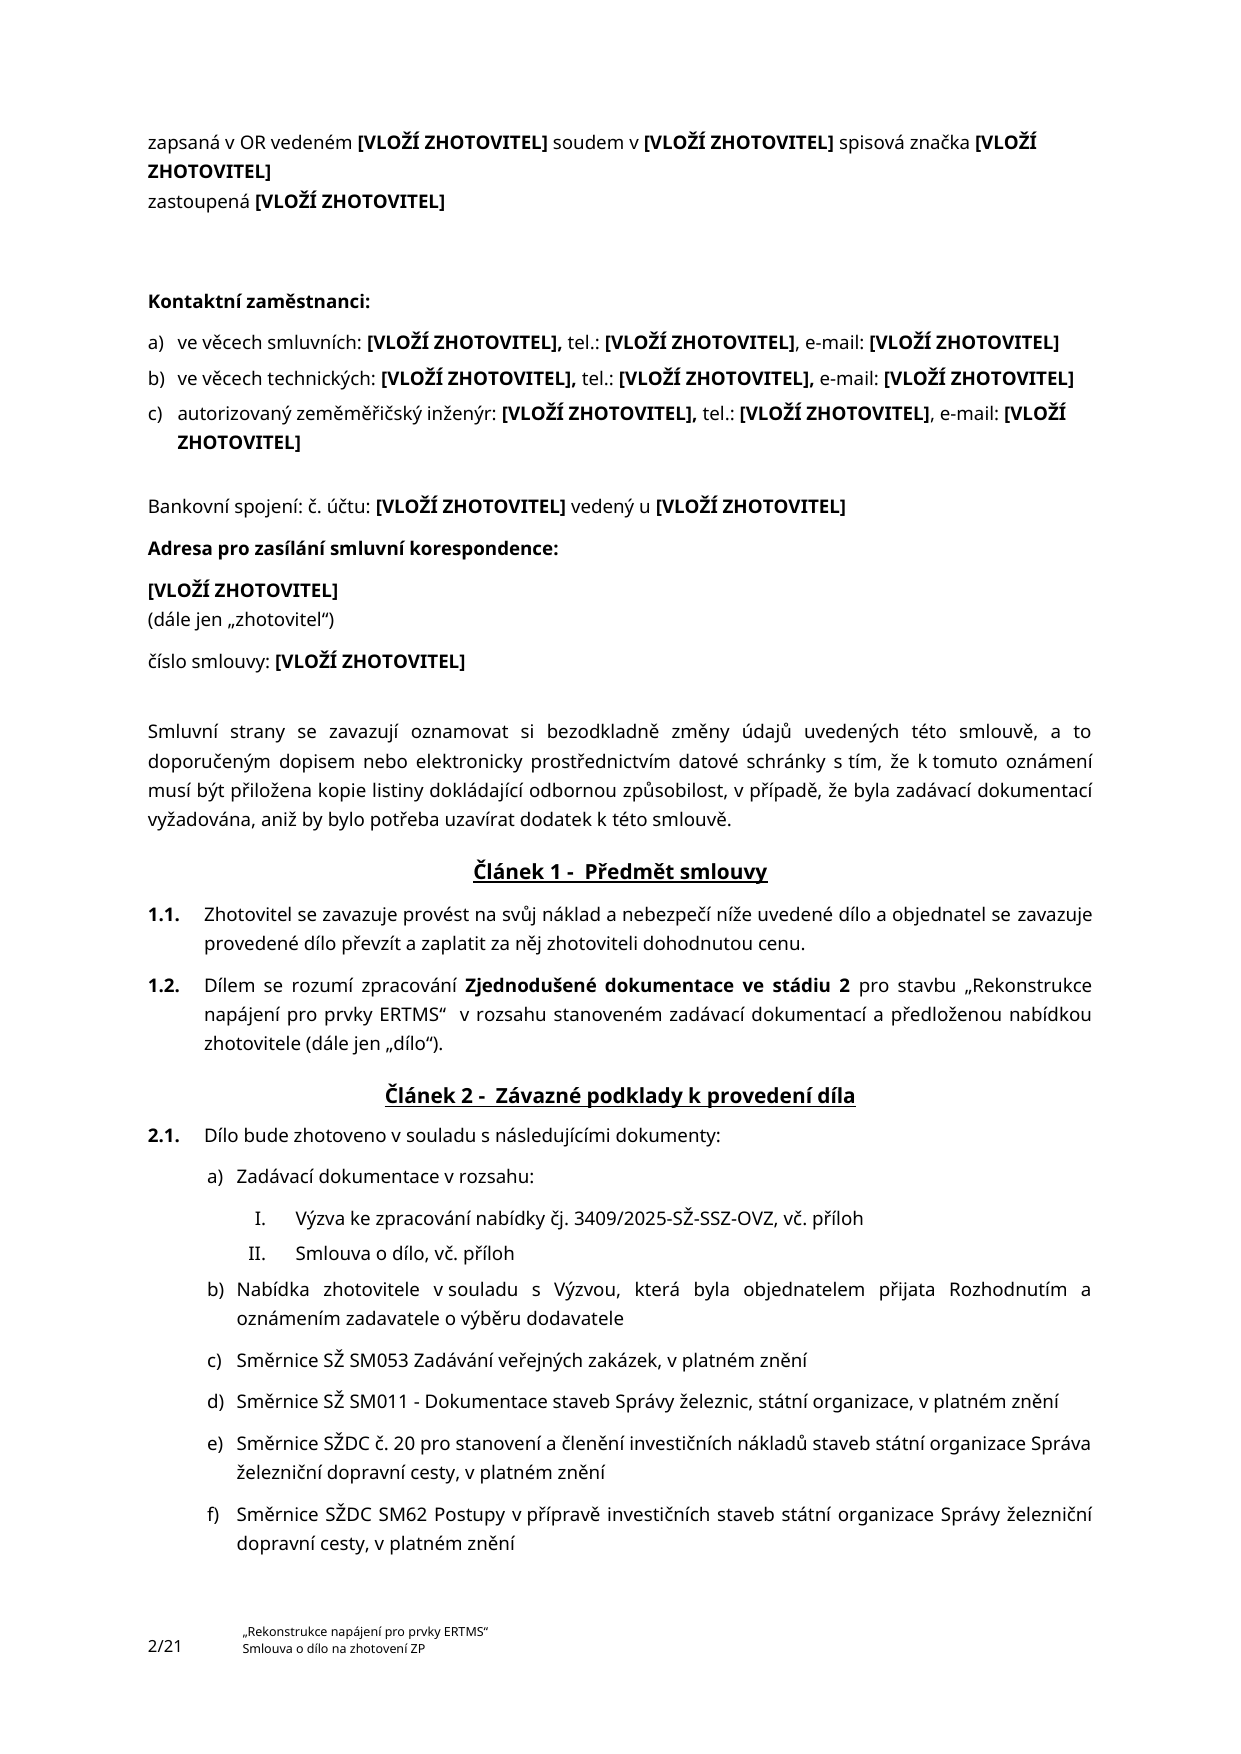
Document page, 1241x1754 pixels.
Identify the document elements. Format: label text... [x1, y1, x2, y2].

text 1.1. Zhotovitel se zavazuje provést na svůj náklad a nebezpečí níže uvedené dílo a objednatel se zavazuje provedené dílo převzít a zaplatit za něj zhotoviteli dohodnutou cenu. [148, 898, 1092, 956]
text Smluvní strany se zavazují oznamovat si bezodkladně změny údajů uvedených této smlouvě, a to doporučeným dopisem nebo elektronicky prostřednictvím datové schránky s tím, že k tomuto oznámení musí být přiložena kopie listiny dokládající odbornou způsobilost, v případě, že byla zadávací dokumentací vyžadována, aniž by bylo potřeba uzavírat dodatek k této smlouvě. [148, 716, 1092, 832]
list Směrnice SŽDC č. 20 pro stanovení a členění investičních nákladů staveb státní organizace Správa železniční dopravní cesty, v platném znění [207, 1427, 1092, 1485]
list Smlouva o dílo, vč. příloh [266, 1237, 1092, 1267]
text zapsaná v OR vedeném [VLOŽÍ ZHOTOVITEL] soudem v [VLOŽÍ ZHOTOVITEL] spisová značka [VLOŽÍ ZHOTOVITEL] [148, 126, 1092, 185]
list Směrnice SŽ SM053 Zadávání veřejných zakázek, v platném znění [207, 1344, 1092, 1373]
list Nabídka zhotovitele v souladu s Výzvou, která byla objednatelem přijata Rozhodnutím a oznámením zadavatele o výběru dodavatele [207, 1273, 1092, 1331]
text číslo smlouvy: [VLOŽÍ ZHOTOVITEL] [148, 645, 1092, 674]
text Adresa pro zasílání smluvní korespondence: [148, 532, 1092, 561]
text 2.1. Dílo bude zhotoveno v souladu s následujícími dokumenty: [148, 1122, 1092, 1148]
text Článek 1 - Předmět smlouvy [148, 857, 1092, 886]
list Směrnice SŽ SM011 - Dokumentace staveb Správy železnic, státní organizace, v platném znění [207, 1385, 1092, 1414]
text [VLOŽÍ ZHOTOVITEL] [148, 574, 1092, 603]
list Směrnice SŽDC SM62 Postupy v přípravě investičních staveb státní organizace Správy železniční dopravní cesty, v platném znění [207, 1498, 1092, 1556]
text 1.2. Dílem se rozumí zpracování Zjednodušené dokumentace ve stádiu 2 pro stavbu „Rekonstrukce napájení pro prvky ERTMS“ v rozsahu stanoveném zadávací dokumentací a předloženou nabídkou zhotovitele (dále jen „dílo“). [148, 969, 1092, 1056]
list autorizovaný zeměměřičský inženýr: [VLOŽÍ ZHOTOVITEL], tel.: [VLOŽÍ ZHOTOVITEL], e-mail: [VLOŽÍ ZHOTOVITEL] [148, 397, 1092, 456]
text zastoupená [VLOŽÍ ZHOTOVITEL] [148, 185, 1092, 214]
text Článek 2 - Závazné podklady k provedení díla [148, 1081, 1092, 1110]
text Bankovní spojení: č. účtu: [VLOŽÍ ZHOTOVITEL] vedený u [VLOŽÍ ZHOTOVITEL] [148, 491, 1092, 520]
list ve věcech technických: [VLOŽÍ ZHOTOVITEL], tel.: [VLOŽÍ ZHOTOVITEL], e-mail: [VLOŽÍ ZHOTOVITEL] [148, 362, 1092, 391]
list ve věcech smluvních: [VLOŽÍ ZHOTOVITEL], tel.: [VLOŽÍ ZHOTOVITEL], e-mail: [VLOŽÍ ZHOTOVITEL] [148, 326, 1092, 356]
list Výzva ke zpracování nabídky čj. 3409/2025-SŽ-SSZ-OVZ, vč. příloh [266, 1202, 1092, 1231]
text Kontaktní zaměstnanci: [148, 285, 1092, 314]
list Zadávací dokumentace v rozsahu: [207, 1160, 1092, 1189]
text (dále jen „zhotovitel“) [148, 603, 1092, 632]
